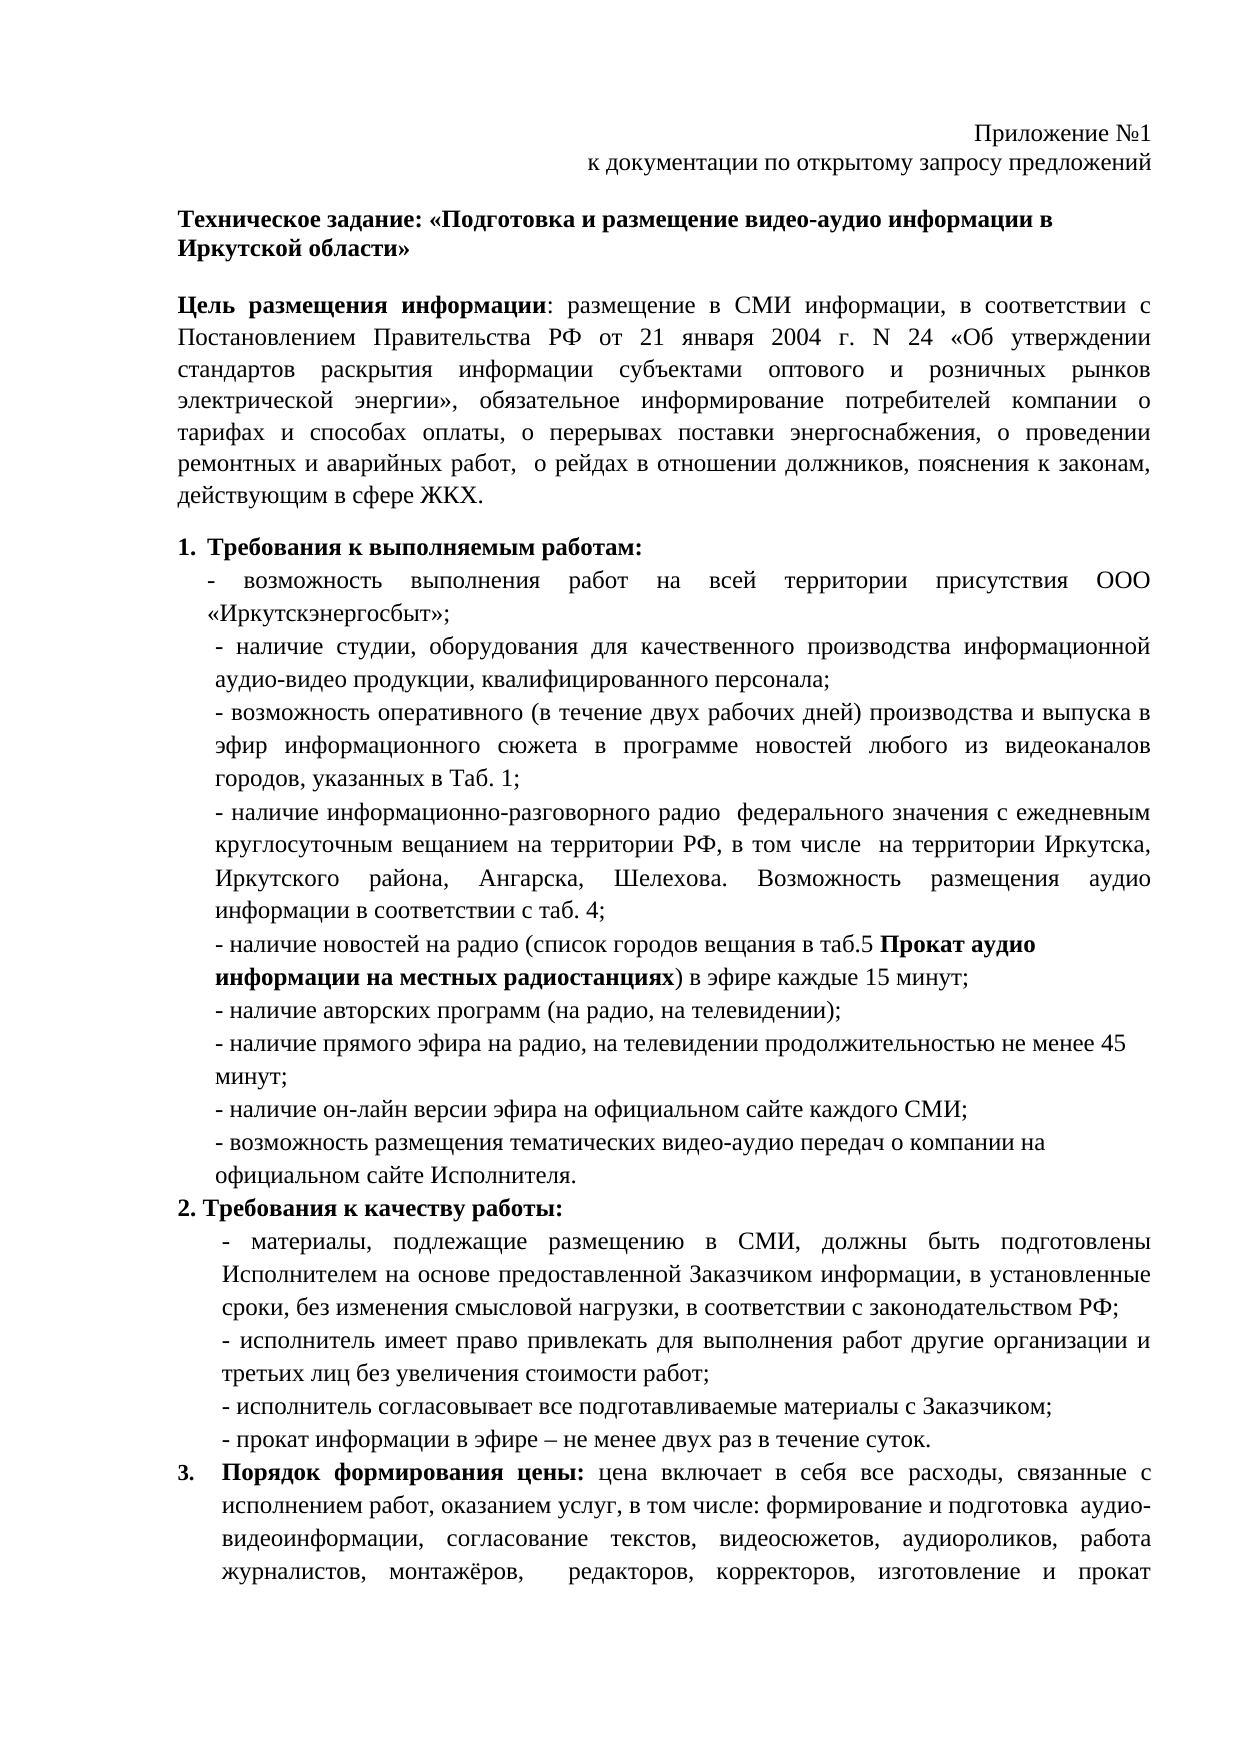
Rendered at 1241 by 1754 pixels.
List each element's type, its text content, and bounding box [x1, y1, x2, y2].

list Требования к выполняемым работам: [177, 532, 1152, 561]
text - наличие студии, оборудования для качественного производства информационной аудио-видео продукции, квалифицированного персонала; [215, 631, 1152, 693]
text - наличие он-лайн версии эфира на официальном сайте каждого СМИ; [215, 1094, 1152, 1122]
text - исполнитель согласовывает все подготавливаемые материалы с Заказчиком; [222, 1391, 1152, 1420]
text - наличие новостей на радио (список городов вещания в таб.5 Прокат аудио информации на местных радиостанциях) в эфире каждые 15 минут; [215, 929, 1152, 990]
text Техническое задание: «Подготовка и размещение видео-аудио информации в Иркутской области» [177, 204, 1152, 262]
list - материалы, подлежащие размещению в СМИ, должны быть подготовлены Исполнителем на основе предоставленной Заказчиком информации, в установленные сроки, без изменения смысловой нагрузки, в соответствии с законодательством РФ; [222, 1226, 1152, 1321]
text Приложение №1 [177, 118, 1152, 147]
text - прокат информации в эфире – не менее двух раз в течение суток. [222, 1424, 1152, 1453]
text 2. Требования к качеству работы: [177, 1193, 1152, 1222]
text - исполнитель имеет право привлекать для выполнения работ другие организации и третьих лиц без увеличения стоимости работ; [222, 1325, 1152, 1387]
text Цель размещения информации: размещение в СМИ информации, в соответствии с Постановлением Правительства РФ от 21 января 2004 г. N 24 «Об утверждении стандартов раскрытия информации субъектами оптового и розничных рынков электрической энергии», обязательное информирование потребителей компании о тарифах и способах оплаты, о перерывах поставки энергоснабжения, о проведении ремонтных и аварийных работ, о рейдах в отношении должников, пояснения к законам, действующим в сфере ЖКХ. [177, 291, 1152, 509]
text - возможность размещения тематических видео-аудио передач о компании на официальном сайте Исполнителя. [215, 1127, 1152, 1188]
text - наличие прямого эфира на радио, на телевидении продолжительностью не менее 45 минут; [215, 1028, 1152, 1089]
text - наличие информационно-разговорного радио федерального значения с ежедневным круглосуточным вещанием на территории РФ, в том числе на территории Иркутска, Иркутского района, Ангарска, Шелехова. Возможность размещения аудио информации в соответствии с таб. 4; [215, 797, 1152, 924]
list - возможность выполнения работ на всей территории присутствия ООО «Иркутскэнергосбыт»; [207, 565, 1152, 627]
text - возможность оперативного (в течение двух рабочих дней) производства и выпуска в эфир информационного сюжета в программе новостей любого из видеоканалов городов, указанных в Таб. 1; [215, 697, 1152, 792]
text - наличие авторских программ (на радио, на телевидении); [215, 995, 1152, 1023]
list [177, 1457, 1152, 1585]
text к документации по открытому запросу предложений [177, 147, 1152, 176]
